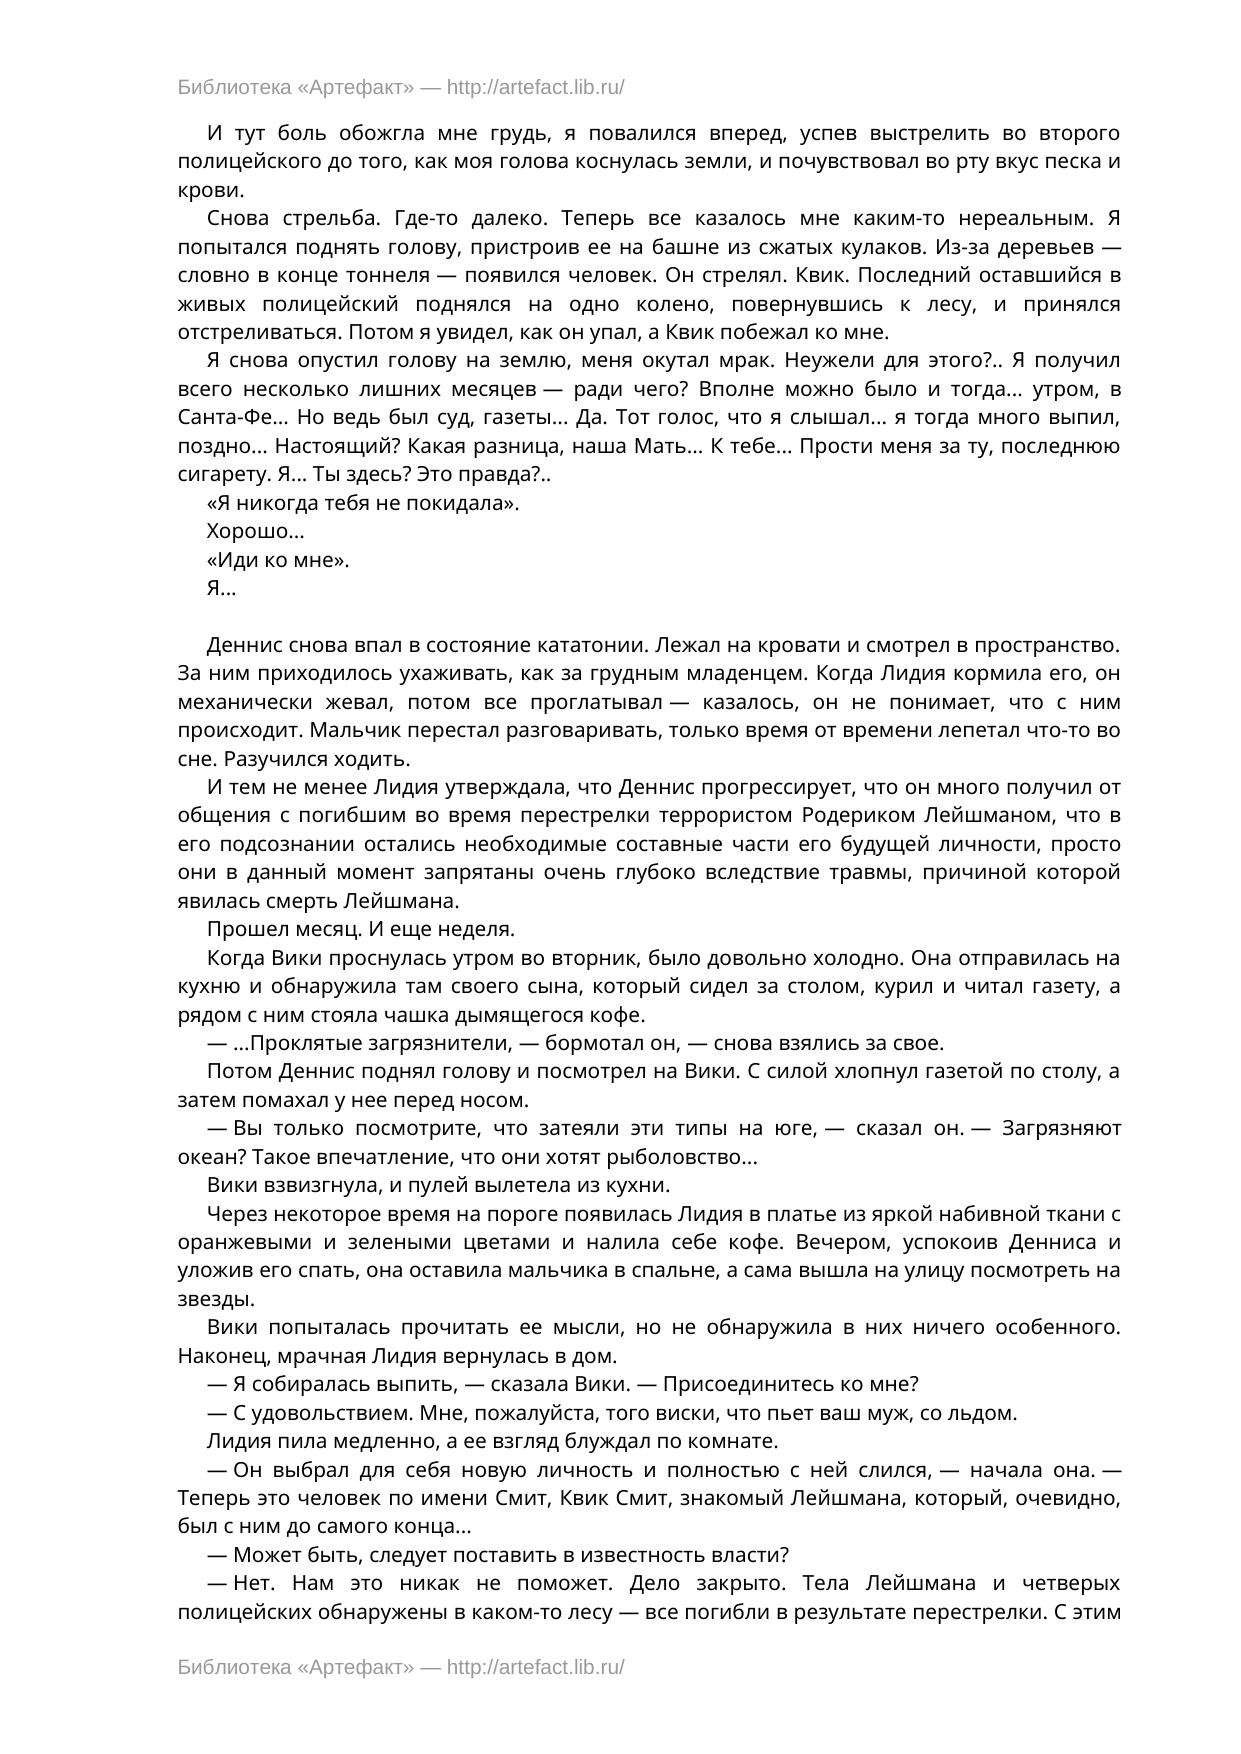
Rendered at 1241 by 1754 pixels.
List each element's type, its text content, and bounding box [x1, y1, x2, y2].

text Хорошо... [177, 516, 1122, 545]
text Я... [177, 573, 1122, 602]
text Потом Деннис поднял голову и посмотрел на Вики. С силой хлопнул газетой по столу, а затем помахал у нее перед носом. [177, 1057, 1122, 1113]
text Через некоторое время на пороге появилась Лидия в платье из яркой набивной ткани с оранжевыми и зелеными цветами и налила себе кофе. Вечером, успокоив Денниса и уложив его спать, она оставила мальчика в спальне, а сама вышла на улицу посмотреть на звезды. [177, 1199, 1122, 1312]
text Прошел месяц. И еще неделя. [177, 914, 1122, 943]
text «Иди ко мне». [177, 545, 1122, 573]
text Когда Вики проснулась утром во вторник, было довольно холодно. Она отправилась на кухню и обнаружила там своего сына, который сидел за столом, курил и читал газету, а рядом с ним стояла чашка дымящегося кофе. [177, 943, 1122, 1028]
text И тут боль обожгла мне грудь, я повалился вперед, успев выстрелить во второго полицейского до того, как моя голова коснулась земли, и почувствовал во рту вкус песка и крови. [177, 118, 1122, 203]
text — Вы только посмотрите, что затеяли эти типы на юге, — сказал он. — Загрязняют океан? Такое впечатление, что они хотят рыболовство... [177, 1113, 1122, 1170]
text — ...Проклятые загрязнители, — бормотал он, — снова взялись за свое. [177, 1028, 1122, 1057]
text — Может быть, следует поставить в известность власти? [177, 1540, 1122, 1568]
text Вики попыталась прочитать ее мысли, но не обнаружила в них ничего особенного. Наконец, мрачная Лидия вернулась в дом. [177, 1312, 1122, 1369]
text — С удовольствием. Мне, пожалуйста, того виски, что пьет ваш муж, со льдом. [177, 1398, 1122, 1426]
text И тем не менее Лидия утверждала, что Деннис прогрессирует, что он много получил от общения с погибшим во время перестрелки террористом Родериком Лейшманом, что в его подсознании остались необходимые составные части его будущей личности, просто они в данный момент запрятаны очень глубоко вследствие травмы, причиной которой явилась смерть Лейшмана. [177, 772, 1122, 914]
text Деннис снова впал в состояние кататонии. Лежал на кровати и смотрел в пространство. За ним приходилось ухаживать, как за грудным младенцем. Когда Лидия кормила его, он механически жевал, потом все проглатывал — казалось, он не понимает, что с ним происходит. Мальчик перестал разговаривать, только время от времени лепетал что-то во сне. Разучился ходить. [177, 630, 1122, 772]
text Вики взвизгнула, и пулей вылетела из кухни. [177, 1170, 1122, 1199]
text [177, 1568, 1122, 1625]
text Лидия пила медленно, а ее взгляд блуждал по комнате. [177, 1426, 1122, 1455]
text Я снова опустил голову на землю, меня окутал мрак. Неужели для этого?.. Я получил всего несколько лишних месяцев — ради чего? Вполне можно было и тогда... утром, в Санта-Фе... Но ведь был суд, газеты... Да. Тот голос, что я слышал... я тогда много выпил, поздно... Настоящий? Какая разница, наша Мать... К тебе... Прости меня за ту, последнюю сигарету. Я... Ты здесь? Это правда?.. [177, 346, 1122, 488]
text «Я никогда тебя не покидала». [177, 488, 1122, 516]
text Снова стрельба. Где-то далеко. Теперь все казалось мне каким-то нереальным. Я попытался поднять голову, пристроив ее на башне из сжатых кулаков. Из-за деревьев — словно в конце тоннеля — появился человек. Он стрелял. Квик. Последний оставшийся в живых полицейский поднялся на одно колено, повернувшись к лесу, и принялся отстреливаться. Потом я увидел, как он упал, а Квик побежал ко мне. [177, 203, 1122, 346]
text — Он выбрал для себя новую личность и полностью с ней слился, — начала она. — Теперь это человек по имени Смит, Квик Смит, знакомый Лейшмана, который, очевидно, был с ним до самого конца... [177, 1455, 1122, 1540]
text — Я собиралась выпить, — сказала Вики. — Присоединитесь ко мне? [177, 1369, 1122, 1398]
